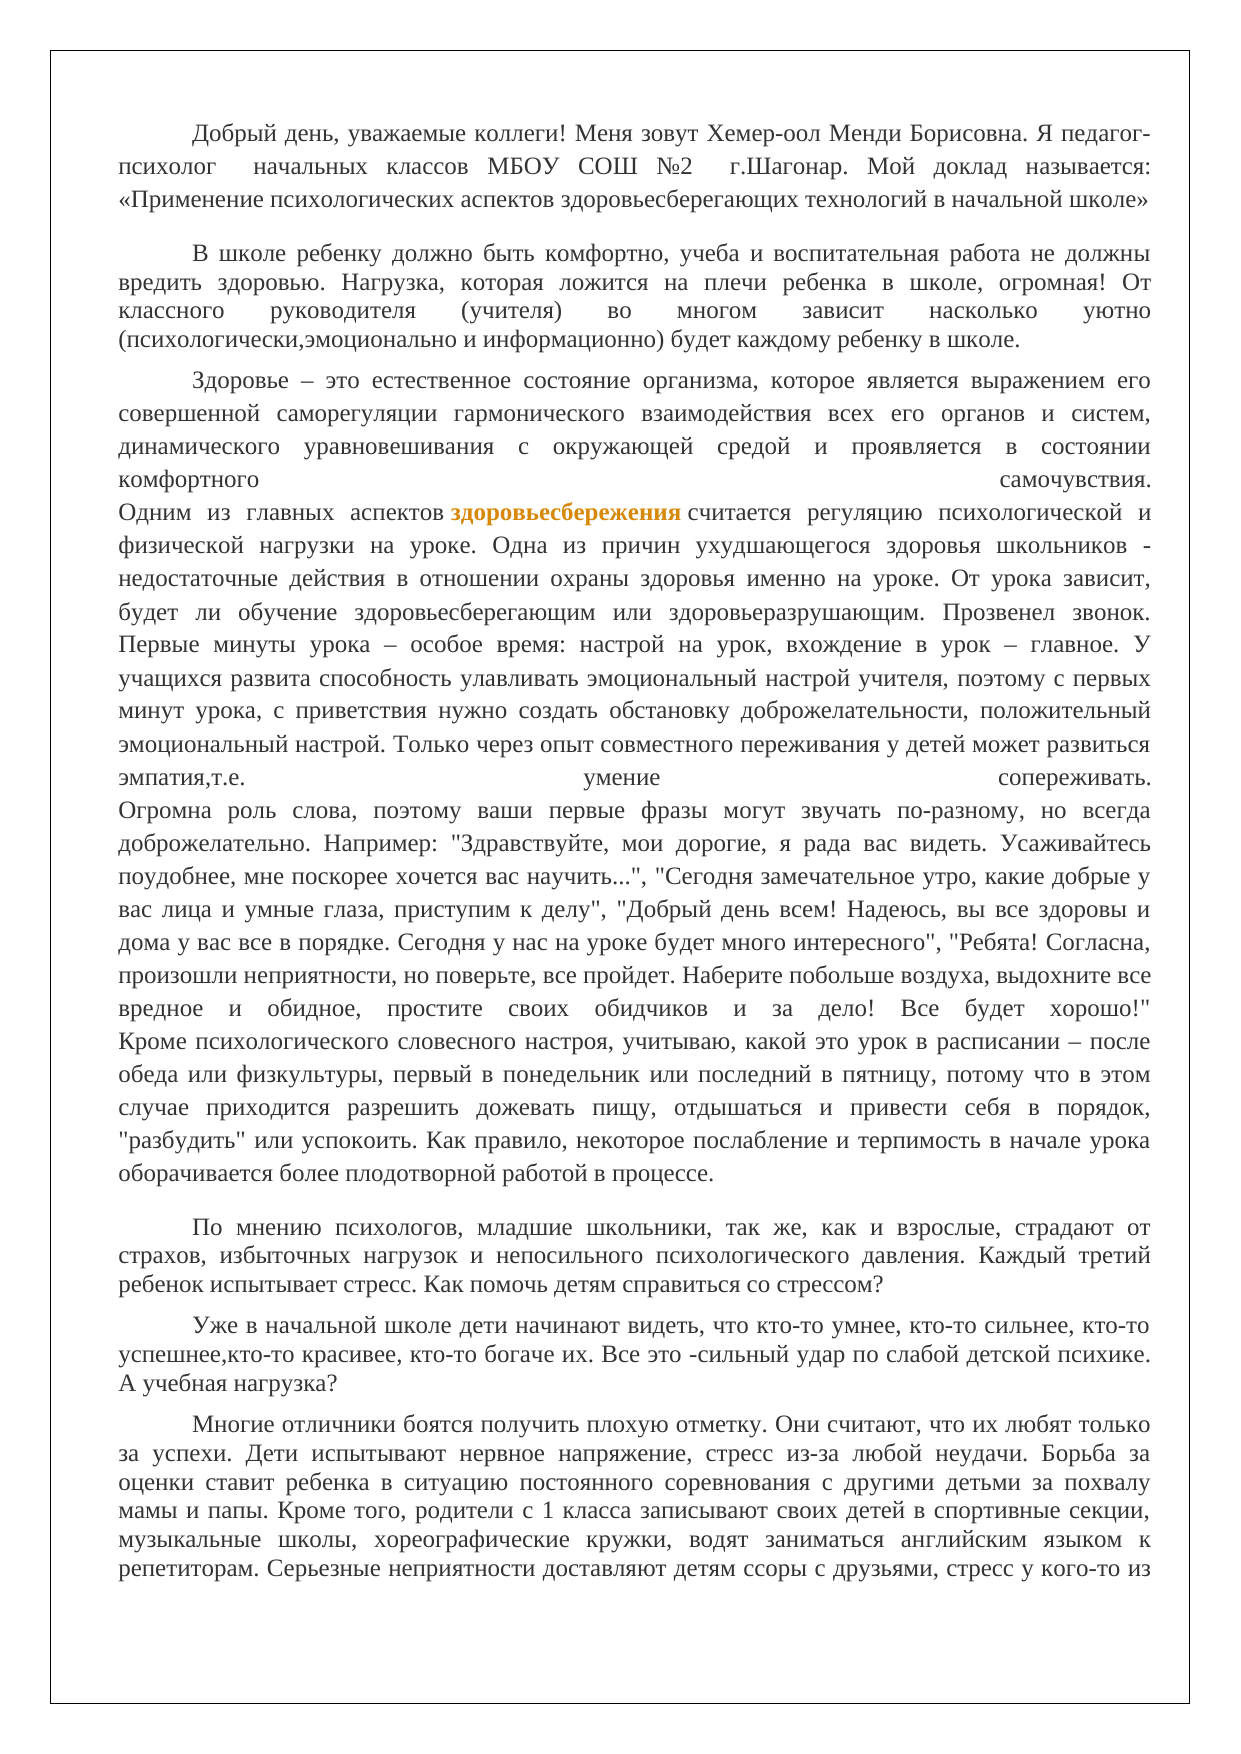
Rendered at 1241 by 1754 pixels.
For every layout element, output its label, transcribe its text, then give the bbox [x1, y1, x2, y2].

text По мнению психологов, младшие школьники, так же, как и взрослые, страдают от страхов, избыточных нагрузок и непосильного психологического давления. Каждый третий ребенок испытывает стресс. Как помочь детям справиться со стрессом? [118, 1212, 1152, 1298]
text Добрый день, уважаемые коллеги! Меня зовут Хемер-оол Менди Борисовна. Я педагог-психолог начальных классов МБОУ СОШ №2 г.Шагонар. Мой доклад называется: «Применение психологических аспектов здоровьесберегающих технологий в начальной школе» [118, 118, 1152, 213]
text В школе ребенку должно быть комфортно, учеба и воспитательная работа не должны вредить здоровью. Нагрузка, которая ложится на плечи ребенка в школе, огромная! От классного руководителя (учителя) во многом зависит насколько уютно (психологически,эмоционально и информационно) будет каждому ребенку в школе. [118, 238, 1152, 353]
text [118, 1409, 1152, 1582]
text Здоровье – это естественное состояние организма, которое является выражением его совершенной саморегуляции гармонического взаимодействия всех его органов и систем, динамического уравновешивания с окружающей средой и проявляется в состоянии комфортного самочувствия. Одним из главных аспектов здоровьесбережения считается регуляцию психологической и физической нагрузки на уроке. Одна из причин ухудшающегося здоровья школьников - недостаточные действия в отношении охраны здоровья именно на уроке. От урока зависит, будет ли обучение здоровьесберегающим или здоровьеразрушающим. Прозвенел звонок. Первые минуты урока – особое время: настрой на урок, вхождение в урок – главное. У учащихся развита способность улавливать эмоциональный настрой учителя, поэтому с первых минут урока, с приветствия нужно создать обстановку доброжелательности, положительный эмоциональный настрой. Только через опыт совместного переживания у детей может развиться эмпатия,т.е. умение сопереживать. Огромна роль слова, поэтому ваши первые фразы могут звучать по-разному, но всегда доброжелательно. Например: "Здравствуйте, мои дорогие, я рада вас видеть. Усаживайтесь поудобнее, мне поскорее хочется вас научить...", "Сегодня замечательное утро, какие добрые у вас лица и умные глаза, приступим к делу", "Добрый день всем! Надеюсь, вы все здоровы и дома у вас все в порядке. Сегодня у нас на уроке будет много интересного", "Ребята! Согласна, произошли неприятности, но поверьте, все пройдет. Наберите побольше воздуха, выдохните все вредное и обидное, простите своих обидчиков и за дело! Все будет хорошо!" Кроме психологического словесного настроя, учитываю, какой это урок в расписании – после обеда или физкультуры, первый в понедельник или последний в пятницу, потому что в этом случае приходится разрешить дожевать пищу, отдышаться и привести себя в порядок, "разбудить" или успокоить. Как правило, некоторое послабление и терпимость в начале урока оборачивается более плодотворной работой в процессе. [118, 365, 1152, 1187]
text Уже в начальной школе дети начинают видеть, что кто-то умнее, кто-то сильнее, кто-то успешнее,кто-то красивее, кто-то богаче их. Все это -сильный удар по слабой детской психике. А учебная нагрузка? [118, 1311, 1152, 1397]
